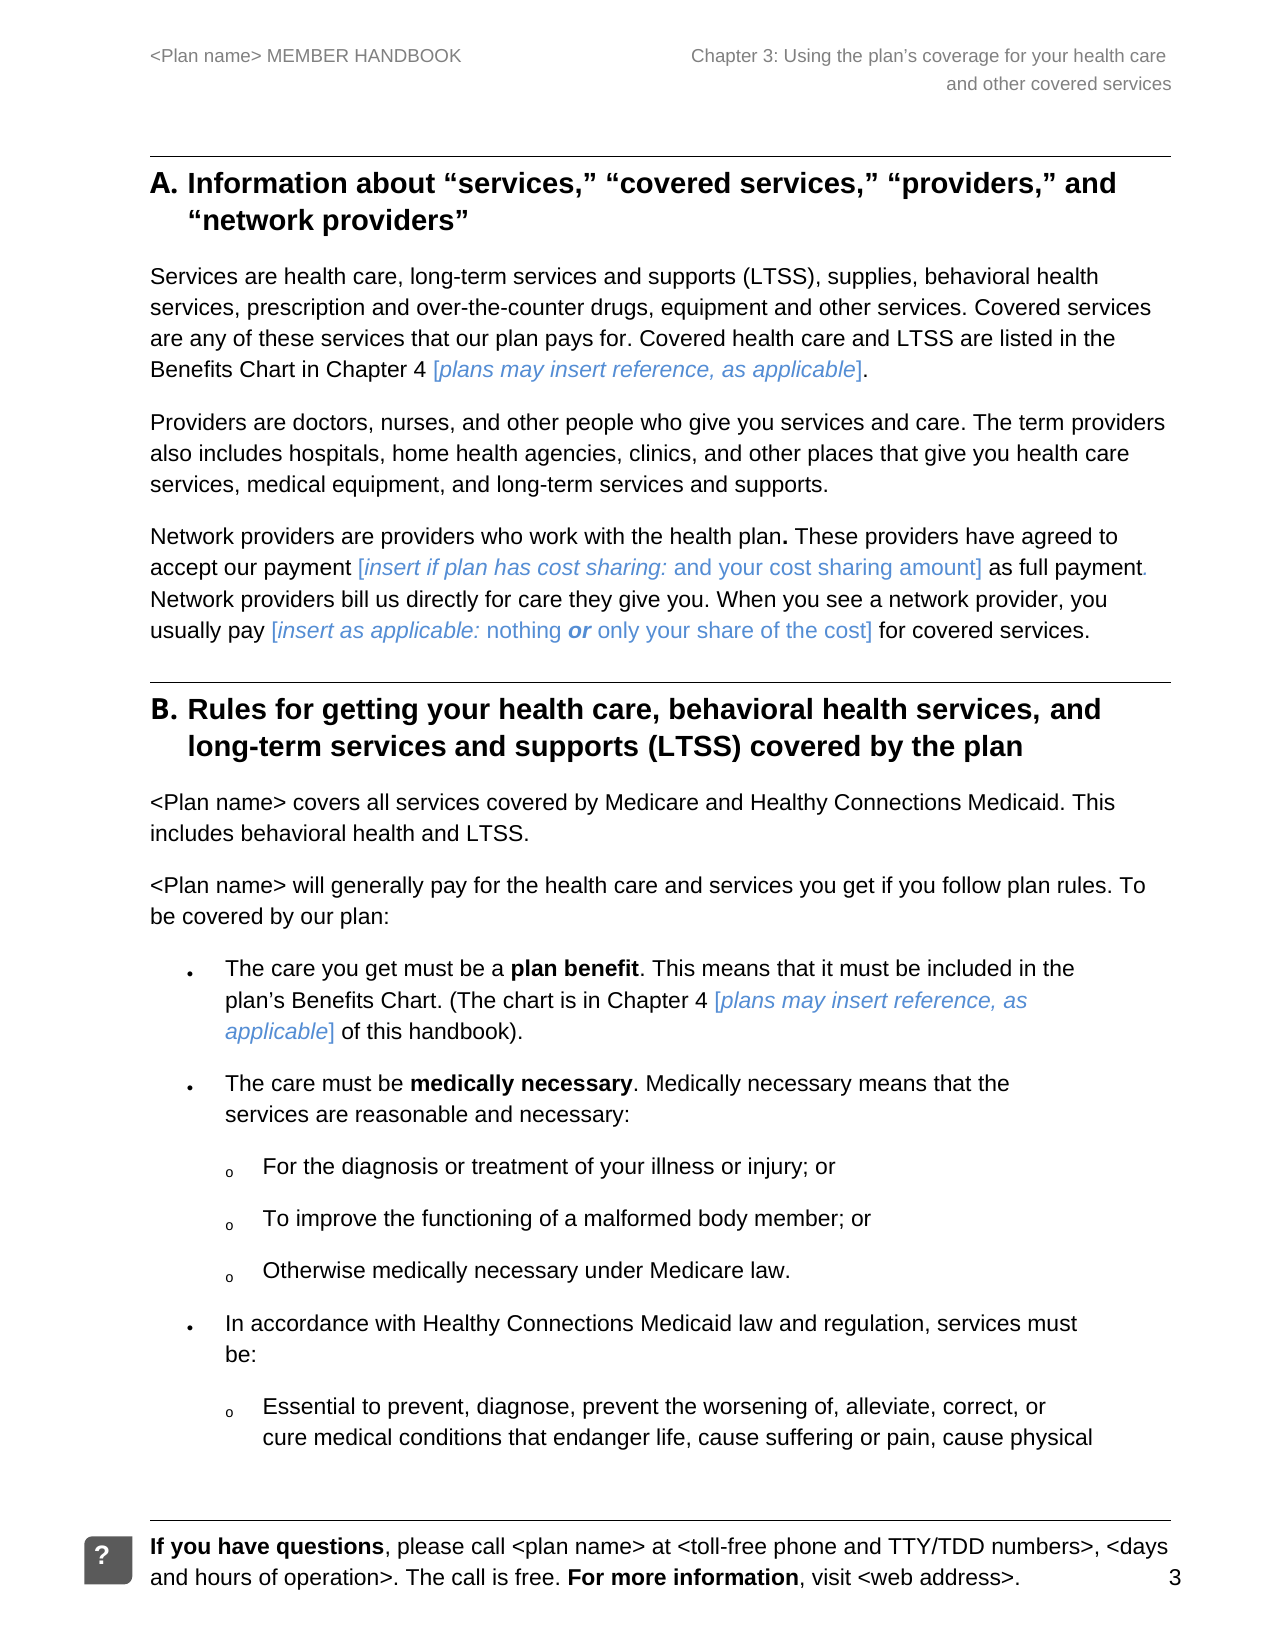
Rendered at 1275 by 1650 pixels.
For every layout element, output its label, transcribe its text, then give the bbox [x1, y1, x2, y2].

list The care you get must be a plan benefit. This means that it must be included in the plan’s Benefits Chart. (The chart is in Chapter 4 [plans may insert reference, as applicable] of this handbook). [187, 952, 1096, 1046]
subtitle Rules for getting your health care, behavioral health services, and long-term services and supports (LTSS) covered by the plan [150, 683, 1171, 764]
text <Plan name> covers all services covered by Medicare and Healthy Connections Medicaid. This includes behavioral health and LTSS. [150, 785, 1171, 848]
text Services are health care, long-term services and supports (LTSS), supplies, behavioral health services, prescription and over-the-counter drugs, equipment and other services. Covered services are any of these services that our plan pays for. Covered health care and LTSS are listed in the Benefits Chart in Chapter 4 [plans may insert reference, as applicable]. [150, 259, 1171, 384]
text <Plan name> will generally pay for the health care and services you get if you follow plan rules. To be covered by our plan: [150, 868, 1171, 931]
list For the diagnosis or treatment of your illness or injury; or [225, 1150, 1096, 1181]
list To improve the functioning of a malformed body member; or [225, 1202, 1096, 1233]
list The care must be medically necessary. Medically necessary means that the services are reasonable and necessary: [187, 1066, 1096, 1129]
text Network providers are providers who work with the health plan. These providers have agreed to accept our payment [insert if plan has cost sharing: and your cost sharing amount] as full payment. Network providers bill us directly for care they give you. When you see a network provider, you usually pay [insert as applicable: nothing or only your share of the cost] for covered services. [150, 519, 1171, 644]
text Providers are doctors, nurses, and other people who give you services and care. The term providers also includes hospitals, home health agencies, clinics, and other places that give you health care services, medical equipment, and long-term services and supports. [150, 405, 1171, 499]
list Otherwise medically necessary under Medicare law. [225, 1254, 1096, 1285]
list In accordance with Healthy Connections Medicaid law and regulation, services must be: [187, 1306, 1096, 1368]
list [225, 1389, 1096, 1452]
subtitle Information about “services,” “covered services,” “providers,” and “network providers” [150, 157, 1171, 238]
